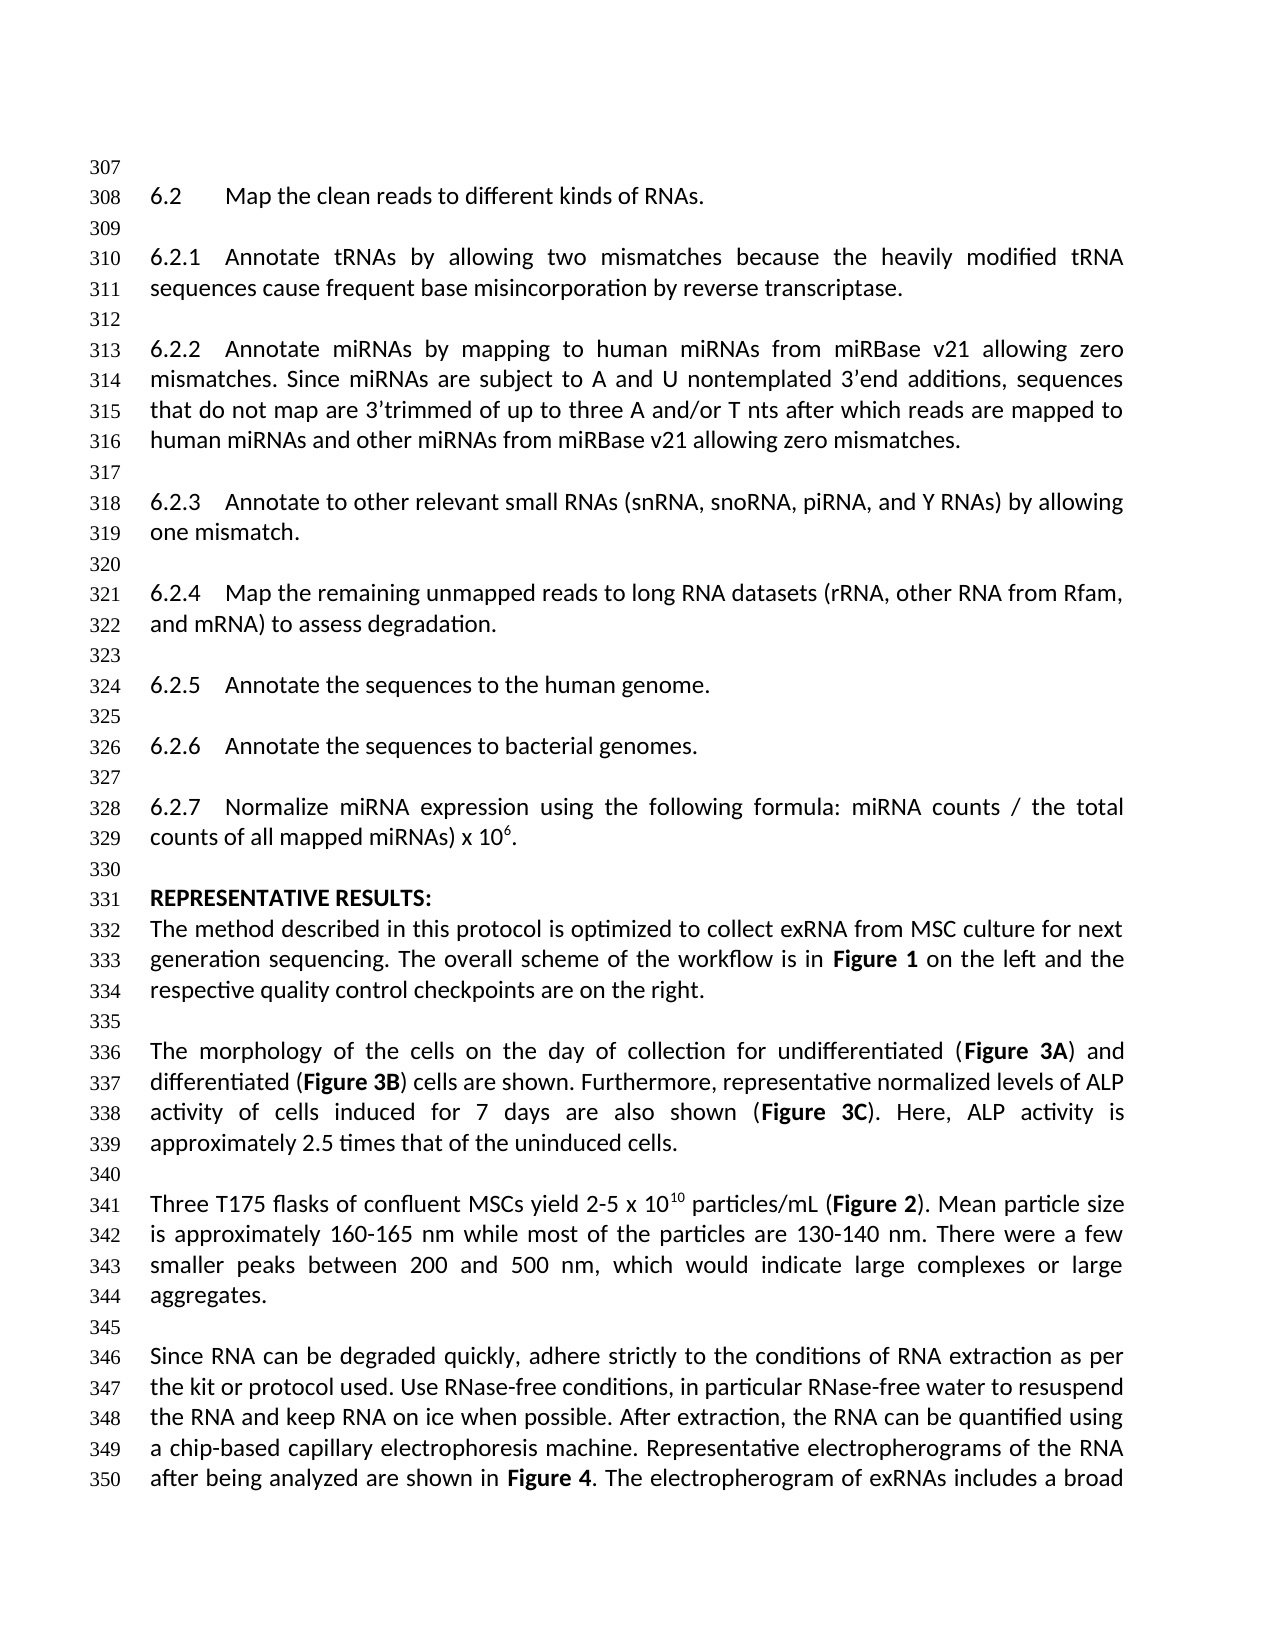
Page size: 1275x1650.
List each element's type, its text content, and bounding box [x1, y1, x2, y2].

text Three T175 flasks of confluent MSCs yield 2-5 x 1010 particles/mL (Figure 2). Mean particle size is approximately 160-165 nm while most of the particles are 130-140 nm. There were a few smaller peaks between 200 and 500 nm, which would indicate large complexes or large aggregates. [150, 1188, 1125, 1310]
list Map the remaining unmapped reads to long RNA datasets (rRNA, other RNA from Rfam, and mRNA) to assess degradation. [150, 577, 1125, 638]
list Annotate the sequences to the human genome. [150, 669, 1125, 699]
text REPRESENTATIVE RESULTS: [150, 882, 1125, 913]
list Annotate tRNAs by allowing two mismatches because the heavily modified tRNA sequences cause frequent base misincorporation by reverse transcriptase. [150, 242, 1125, 303]
list Map the clean reads to different kinds of RNAs. [150, 181, 1125, 211]
list Annotate miRNAs by mapping to human miRNAs from miRBase v21 allowing zero mismatches. Since miRNAs are subject to A and U nontemplated 3’end additions, sequences that do not map are 3’trimmed of up to three A and/or T nts after which reads are mapped to human miRNAs and other miRNAs from miRBase v21 allowing zero mismatches. [150, 333, 1125, 455]
list Normalize miRNA expression using the following formula: miRNA counts / the total counts of all mapped miRNAs) x 106. [150, 791, 1125, 852]
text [150, 1340, 1125, 1493]
list Annotate the sequences to bacterial genomes. [150, 730, 1125, 760]
list Annotate to other relevant small RNAs (snRNA, snoRNA, piRNA, and Y RNAs) by allowing one mismatch. [150, 486, 1125, 547]
text The method described in this protocol is optimized to collect exRNA from MSC culture for next generation sequencing. The overall scheme of the workflow is in Figure 1 on the left and the respective quality control checkpoints are on the right. [150, 913, 1125, 1004]
text The morphology of the cells on the day of collection for undifferentiated (Figure 3A) and differentiated (Figure 3B) cells are shown. Furthermore, representative normalized levels of ALP activity of cells induced for 7 days are also shown (Figure 3C). Here, ALP activity is approximately 2.5 times that of the uninduced cells. [150, 1035, 1125, 1157]
